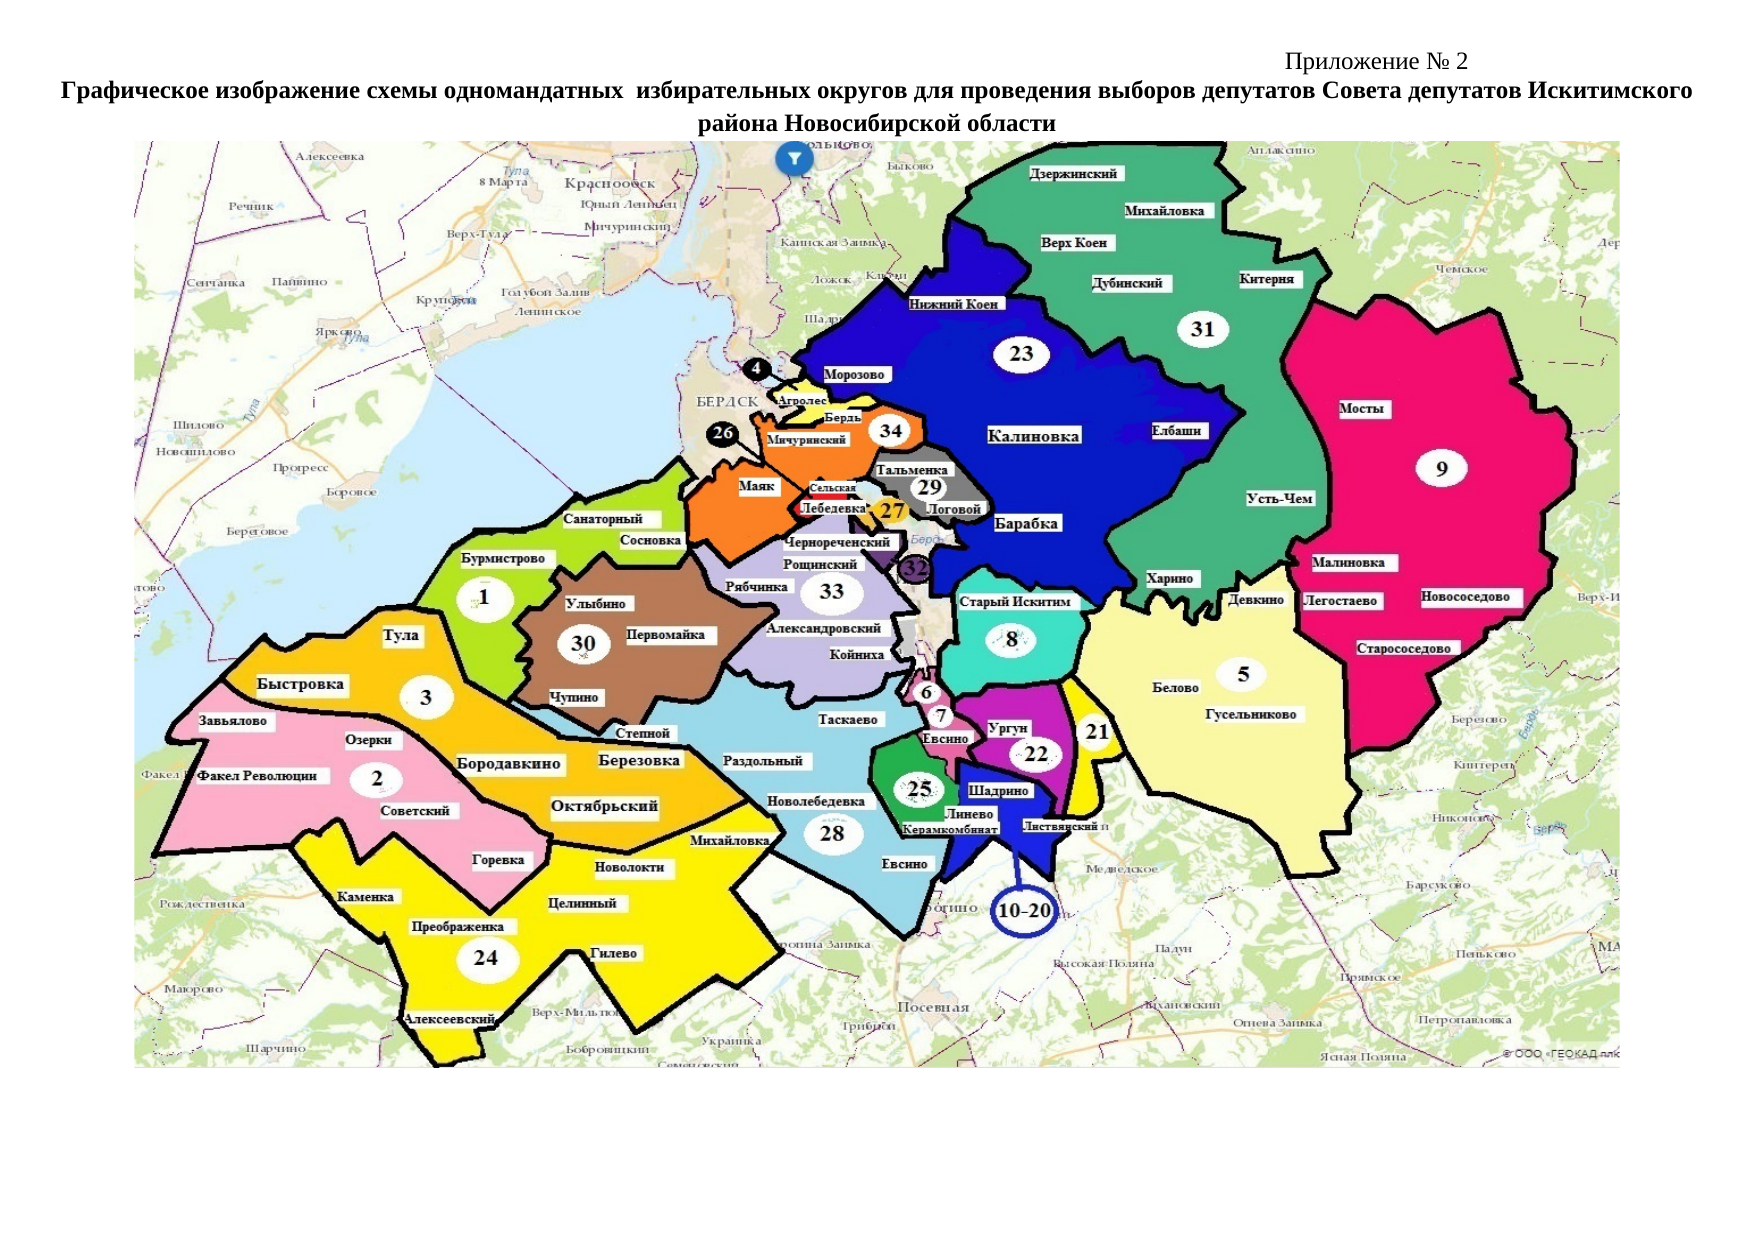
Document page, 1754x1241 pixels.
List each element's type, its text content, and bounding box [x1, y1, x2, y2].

text Приложение № 2 [1211, 46, 1724, 75]
text Графическое изображение схемы одномандатных избирательных округов для проведения выборов депутатов Совета депутатов Искитимского района Новосибирской области [29, 75, 1724, 137]
picture [134, 141, 1620, 1068]
